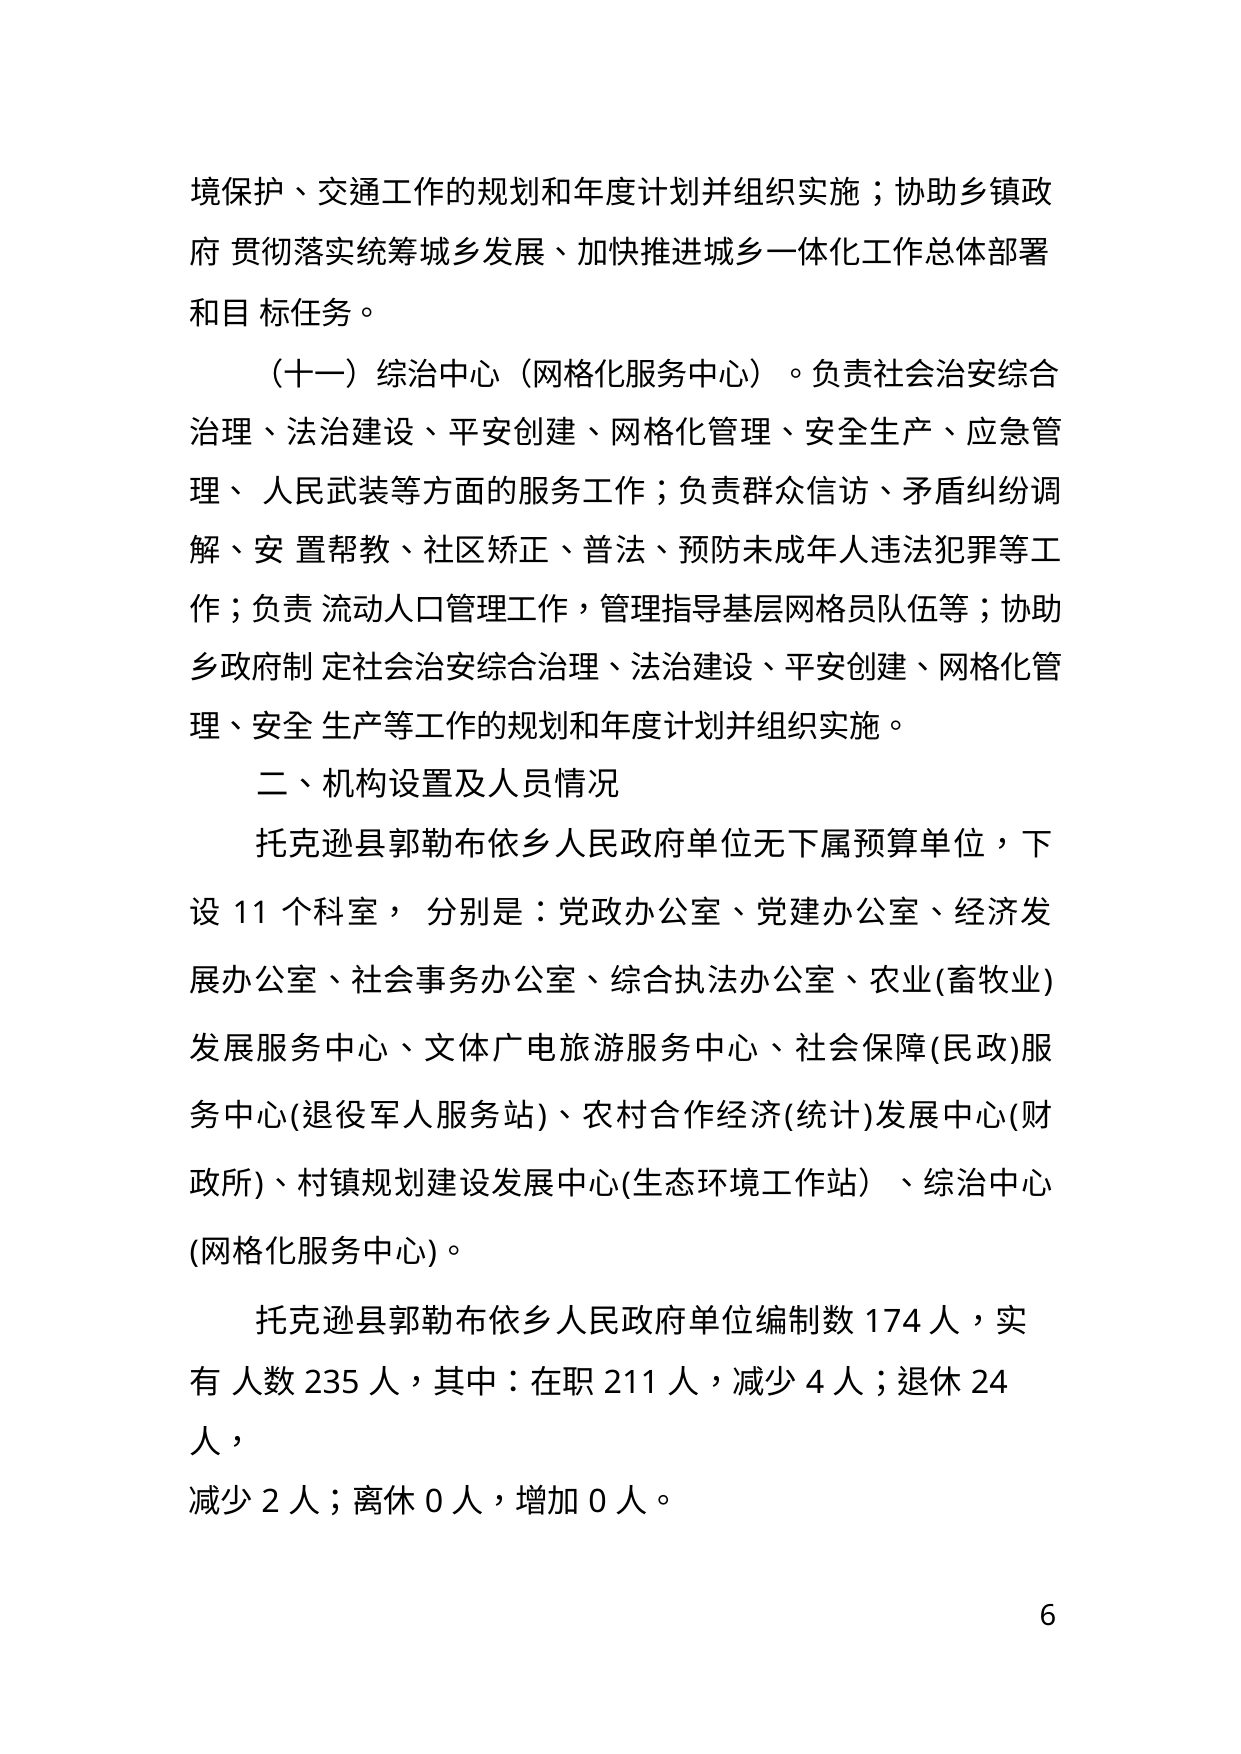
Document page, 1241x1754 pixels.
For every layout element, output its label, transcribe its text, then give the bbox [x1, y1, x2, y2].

text 减少 2 人；离休 0 人，增加 0 人。 [188, 1481, 1063, 1521]
text 托克逊县郭勒布依乡人民政府单位编制数 174人，实有 人数 235 人，其中：在职 211 人，减少 4 人；退休 24 人， [189, 1298, 1053, 1463]
text 境保护、交通工作的规划和年度计划并组织实施；协助乡镇政府 贯彻落实统筹城乡发展、加快推进城乡一体化工作总体部署和目 标任务。 [189, 170, 1053, 333]
text （十一）综治中心（网格化服务中心）。负责社会治安综合 治理、法治建设、平安创建、网格化管理、安全生产、应急管理、 人民武装等方面的服务工作；负责群众信访、矛盾纠纷调解、安 置帮教、社区矫正、普法、预防未成年人违法犯罪等工作；负责 流动人口管理工作，管理指导基层网格员队伍等；协助乡政府制 定社会治安综合治理、法治建设、平安创建、网格化管理、安全 生产等工作的规划和年度计划并组织实施。 [189, 352, 1063, 747]
text 二、机构设置及人员情况 [256, 763, 1063, 804]
text 托克逊县郭勒布依乡人民政府单位无下属预算单位，下 设 11 个科室， 分别是：党政办公室、党建办公室、经济发 展办公室、社会事务办公室、综合执法办公室、农业(畜牧业) 发展服务中心、文体广电旅游服务中心、社会保障(民政)服 务中心(退役军人服务站)、农村合作经济(统计)发展中心(财 政所)、村镇规划建设发展中心(生态环境工作站）、综治中心 (网格化服务中心)。 [189, 821, 1053, 1271]
